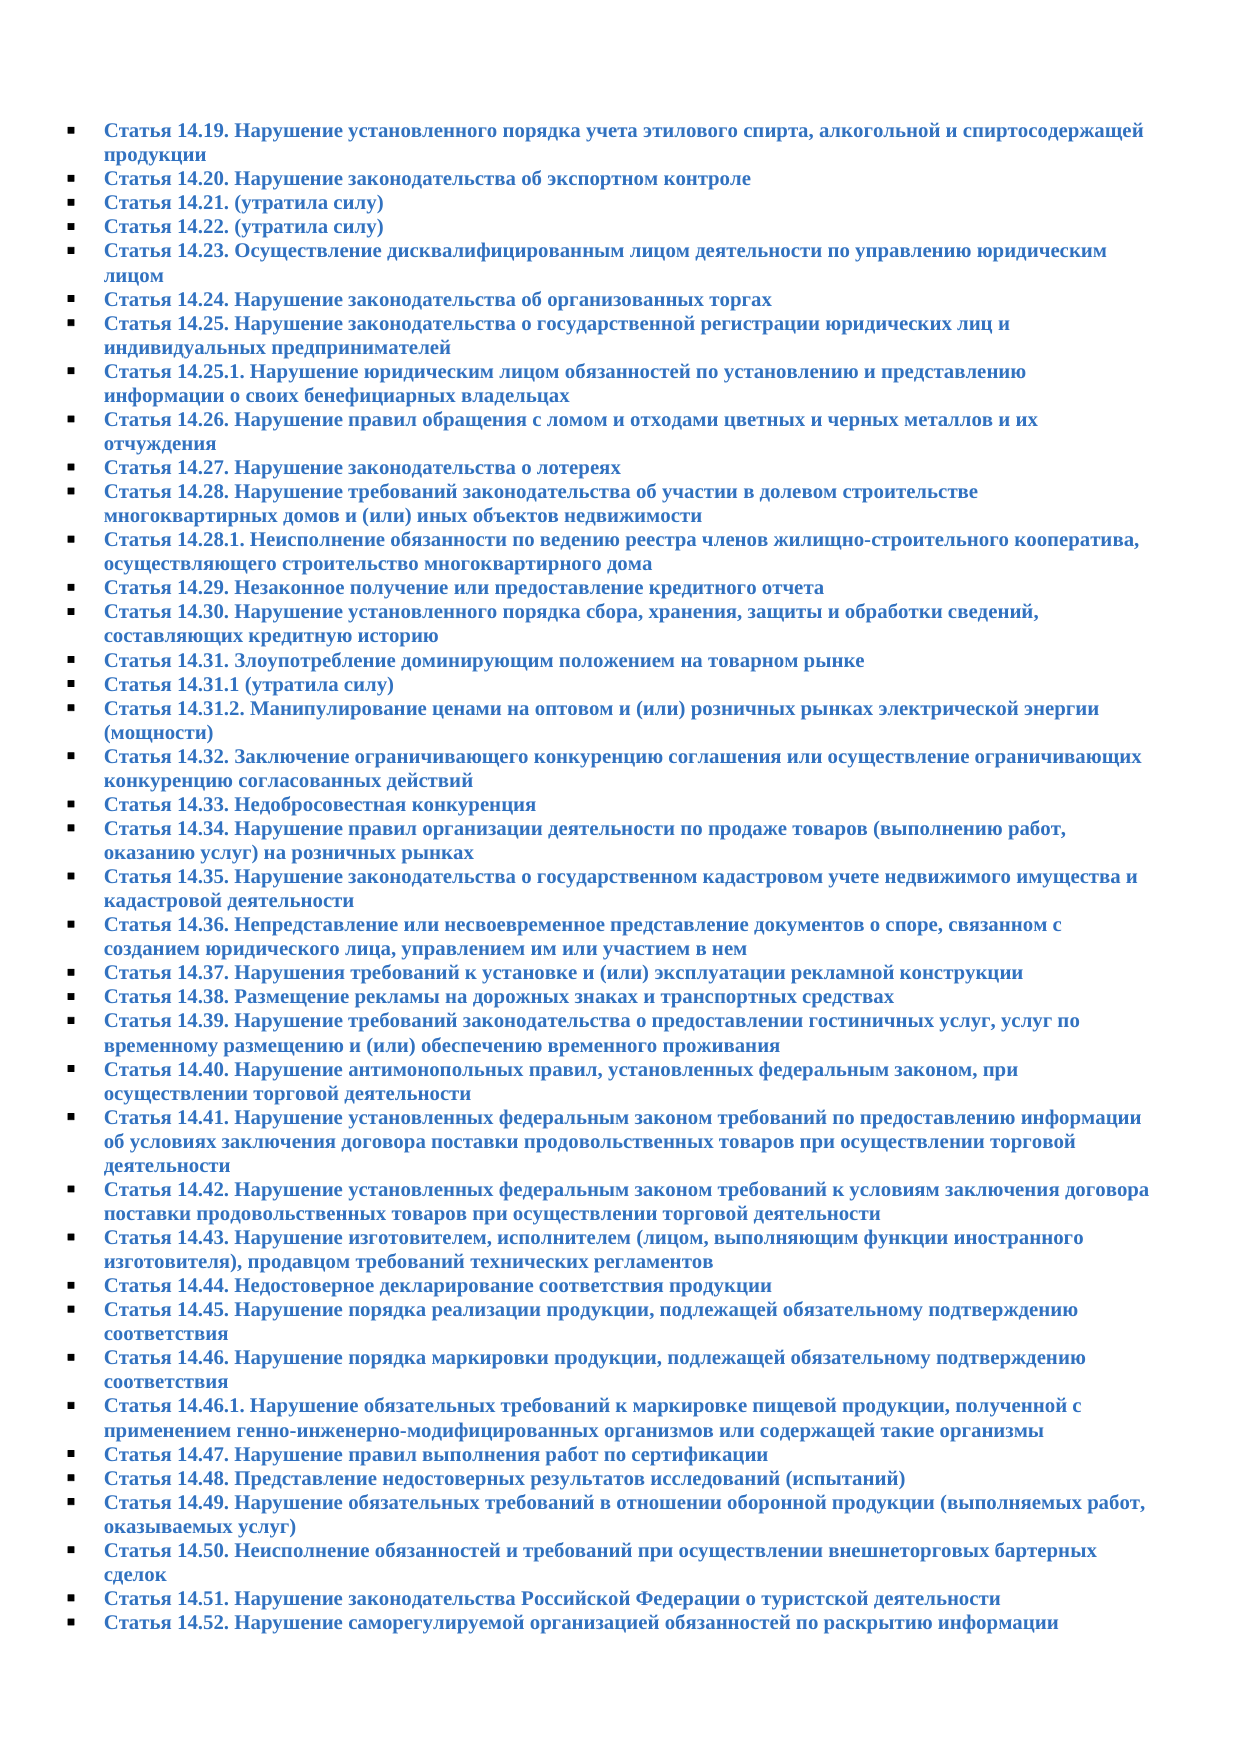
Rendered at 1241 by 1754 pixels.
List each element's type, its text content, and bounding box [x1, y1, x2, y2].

list Статья 14.28.1. Неисполнение обязанности по ведению реестра членов жилищно-строительного кооператива, осуществляющего строительство многоквартирного дома [66, 527, 1152, 575]
list Статья 14.40. Нарушение антимонопольных правил, установленных федеральным законом, при осуществлении торговой деятельности [66, 1057, 1152, 1105]
list Статья 14.31.2. Манипулирование ценами на оптовом и (или) розничных рынках электрической энергии (мощности) [66, 696, 1152, 744]
list Статья 14.32. Заключение ограничивающего конкуренцию соглашения или осуществление ограничивающих конкуренцию согласованных действий [66, 744, 1152, 792]
list Статья 14.38. Размещение рекламы на дорожных знаках и транспортных средствах [66, 984, 1152, 1008]
list Статья 14.23. Осуществление дисквалифицированным лицом деятельности по управлению юридическим лицом [66, 238, 1152, 287]
list Статья 14.49. Нарушение обязательных требований в отношении оборонной продукции (выполняемых работ, оказываемых услуг) [66, 1490, 1152, 1538]
list Статья 14.48. Представление недостоверных результатов исследований (испытаний) [66, 1466, 1152, 1490]
list Статья 14.41. Нарушение установленных федеральным законом требований по предоставлению информации об условиях заключения договора поставки продовольственных товаров при осуществлении торговой деятельности [66, 1105, 1152, 1177]
list Статья 14.28. Нарушение требований законодательства об участии в долевом строительстве многоквартирных домов и (или) иных объектов недвижимости [66, 479, 1152, 527]
list Статья 14.42. Нарушение установленных федеральным законом требований к условиям заключения договора поставки продовольственных товаров при осуществлении торговой деятельности [66, 1177, 1152, 1225]
list Статья 14.31. Злоупотребление доминирующим положением на товарном рынке [66, 647, 1152, 672]
list Статья 14.52. Нарушение саморегулируемой организацией обязанностей по раскрытию информации [66, 1610, 1152, 1634]
list Статья 14.46.1. Нарушение обязательных требований к маркировке пищевой продукции, полученной с применением генно-инженерно-модифицированных организмов или содержащей такие организмы [66, 1393, 1152, 1442]
list Статья 14.30. Нарушение установленного порядка сбора, хранения, защиты и обработки сведений, составляющих кредитную историю [66, 599, 1152, 647]
list Статья 14.51. Нарушение законодательства Российской Федерации о туристской деятельности [66, 1586, 1152, 1610]
list Статья 14.27. Нарушение законодательства о лотереях [66, 455, 1152, 479]
list Статья 14.29. Незаконное получение или предоставление кредитного отчета [66, 575, 1152, 599]
list Статья 14.50. Неисполнение обязанностей и требований при осуществлении внешнеторговых бартерных сделок [66, 1538, 1152, 1586]
list Статья 14.19. Нарушение установленного порядка учета этилового спирта, алкогольной и спиртосодержащей продукции [66, 118, 1152, 166]
list Статья 14.43. Нарушение изготовителем, исполнителем (лицом, выполняющим функции иностранного изготовителя), продавцом требований технических регламентов [66, 1225, 1152, 1273]
list Статья 14.24. Нарушение законодательства об организованных торгах [66, 287, 1152, 311]
list Статья 14.45. Нарушение порядка реализации продукции, подлежащей обязательному подтверждению соответствия [66, 1297, 1152, 1345]
list Статья 14.39. Нарушение требований законодательства о предоставлении гостиничных услуг, услуг по временному размещению и (или) обеспечению временного проживания [66, 1008, 1152, 1057]
list Статья 14.44. Недостоверное декларирование соответствия продукции [66, 1273, 1152, 1297]
list Статья 14.22. (утратила силу) [66, 214, 1152, 238]
list Статья 14.46. Нарушение порядка маркировки продукции, подлежащей обязательному подтверждению соответствия [66, 1345, 1152, 1393]
list Статья 14.34. Нарушение правил организации деятельности по продаже товаров (выполнению работ, оказанию услуг) на розничных рынках [66, 816, 1152, 864]
list Статья 14.21. (утратила силу) [66, 190, 1152, 214]
list Статья 14.37. Нарушения требований к установке и (или) эксплуатации рекламной конструкции [66, 960, 1152, 984]
list Статья 14.20. Нарушение законодательства об экспортном контроле [66, 166, 1152, 190]
list Статья 14.33. Недобросовестная конкуренция [66, 792, 1152, 816]
list Статья 14.47. Нарушение правил выполнения работ по сертификации [66, 1442, 1152, 1466]
list Статья 14.25. Нарушение законодательства о государственной регистрации юридических лиц и индивидуальных предпринимателей [66, 311, 1152, 359]
list Статья 14.26. Нарушение правил обращения с ломом и отходами цветных и черных металлов и их отчуждения [66, 407, 1152, 455]
list Статья 14.35. Нарушение законодательства о государственном кадастровом учете недвижимого имущества и кадастровой деятельности [66, 864, 1152, 912]
list Статья 14.31.1 (утратила силу) [66, 672, 1152, 696]
list Статья 14.36. Непредставление или несвоевременное представление документов о споре, связанном с созданием юридического лица, управлением им или участием в нем [66, 912, 1152, 960]
list Статья 14.25.1. Нарушение юридическим лицом обязанностей по установлению и представлению информации о своих бенефициарных владельцах [66, 359, 1152, 407]
